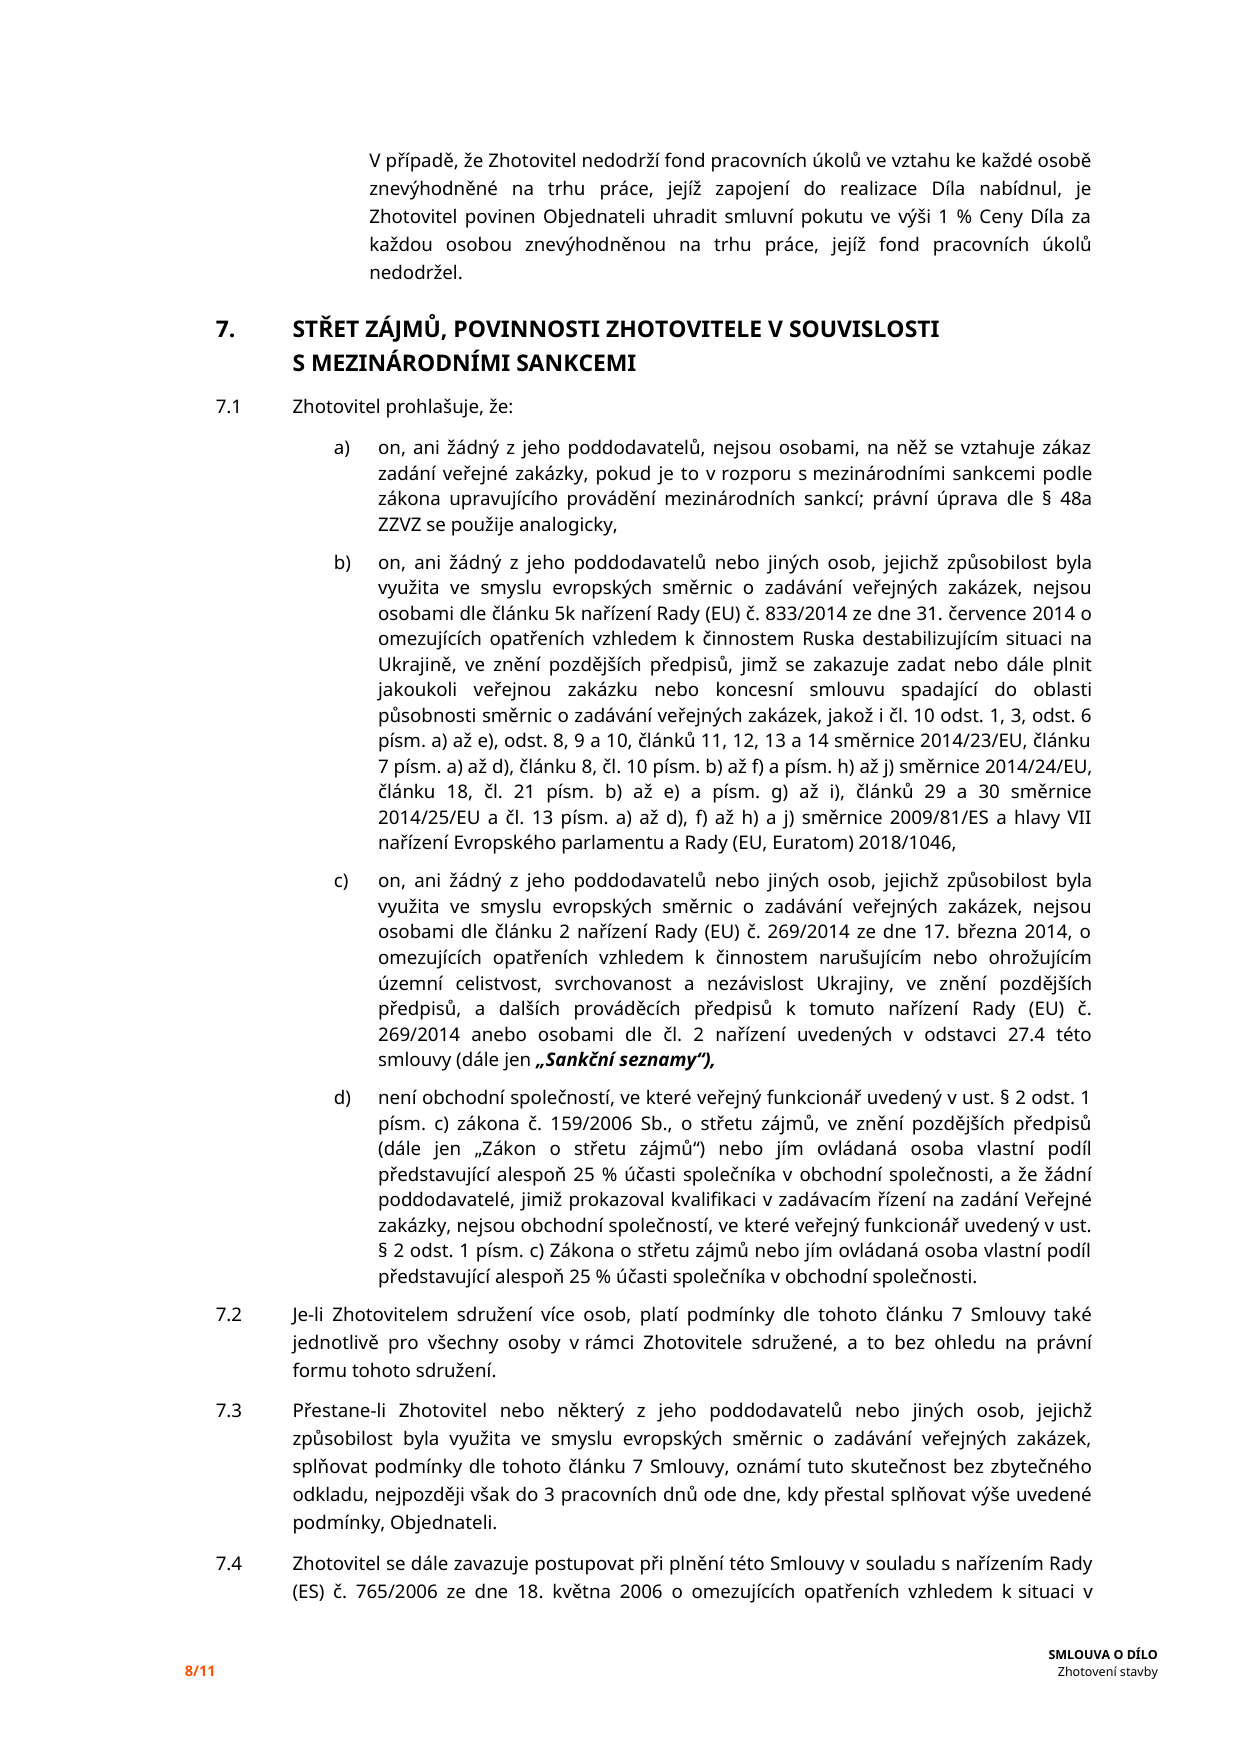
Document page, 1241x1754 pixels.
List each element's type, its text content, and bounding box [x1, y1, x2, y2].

text on, ani žádný z jeho poddodavatelů nebo jiných osob, jejichž způsobilost byla využita ve smyslu evropských směrnic o zadávání veřejných zakázek, nejsou osobami dle článku 2 nařízení Rady (EU) č. 269/2014 ze dne 17. března 2014, o omezujících opatřeních vzhledem k činnostem narušujícím nebo ohrožujícím územní celistvost, svrchovanost a nezávislost Ukrajiny, ve znění pozdějších předpisů, a dalších prováděcích předpisů k tomuto nařízení Rady (EU) č. 269/2014 anebo osobami dle čl. 2 nařízení uvedených v odstavci 27.4 této smlouvy (dále jen „Sankční seznamy“), [334, 868, 1093, 1072]
list Zhotovitel prohlašuje, že: [216, 394, 1093, 419]
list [216, 1550, 1093, 1604]
list Je-li Zhotovitelem sdružení více osob, platí podmínky dle tohoto článku 7 Smlouvy také jednotlivě pro všechny osoby v rámci Zhotovitele sdružené, a to bez ohledu na právní formu tohoto sdružení. [216, 1301, 1093, 1383]
text Střet zájmů, povinnosti Zhotovitele v souvislosti s MEZINÁRODNÍMI SANKCEMI [216, 313, 1093, 378]
text není obchodní společností, ve které veřejný funkcionář uvedený v ust. § 2 odst. 1 písm. c) zákona č. 159/2006 Sb., o střetu zájmů, ve znění pozdějších předpisů (dále jen „Zákon o střetu zájmů“) nebo jím ovládaná osoba vlastní podíl představující alespoň 25 % účasti společníka v obchodní společnosti, a že žádní poddodavatelé, jimiž prokazoval kvalifikaci v zadávacím řízení na zadání Veřejné zakázky, nejsou obchodní společností, ve které veřejný funkcionář uvedený v ust. § 2 odst. 1 písm. c) Zákona o střetu zájmů nebo jím ovládaná osoba vlastní podíl představující alespoň 25 % účasti společníka v obchodní společnosti. [334, 1084, 1093, 1288]
list V případě, že Zhotovitel nedodrží fond pracovních úkolů ve vztahu ke každé osobě znevýhodněné na trhu práce, jejíž zapojení do realizace Díla nabídnul, je Zhotovitel povinen Objednateli uhradit smluvní pokutu ve výši 1 % Ceny Díla za každou osobou znevýhodněnou na trhu práce, jejíž fond pracovních úkolů nedodržel. [369, 147, 1093, 285]
text on, ani žádný z jeho poddodavatelů nebo jiných osob, jejichž způsobilost byla využita ve smyslu evropských směrnic o zadávání veřejných zakázek, nejsou osobami dle článku 5k nařízení Rady (EU) č. 833/2014 ze dne 31. července 2014 o omezujících opatřeních vzhledem k činnostem Ruska destabilizujícím situaci na Ukrajině, ve znění pozdějších předpisů, jimž se zakazuje zadat nebo dále plnit jakoukoli veřejnou zakázku nebo koncesní smlouvu spadající do oblasti působnosti směrnic o zadávání veřejných zakázek, jakož i čl. 10 odst. 1, 3, odst. 6 písm. a) až e), odst. 8, 9 a 10, článků 11, 12, 13 a 14 směrnice 2014/23/EU, článku 7 písm. a) až d), článku 8, čl. 10 písm. b) až f) a písm. h) až j) směrnice 2014/24/EU, článku 18, čl. 21 písm. b) až e) a písm. g) až i), článků 29 a 30 směrnice 2014/25/EU a čl. 13 písm. a) až d), f) až h) a j) směrnice 2009/81/ES a hlavy VII nařízení Evropského parlamentu a Rady (EU, Euratom) 2018/1046, [334, 549, 1093, 855]
text on, ani žádný z jeho poddodavatelů, nejsou osobami, na něž se vztahuje zákaz zadání veřejné zakázky, pokud je to v rozporu s mezinárodními sankcemi podle zákona upravujícího provádění mezinárodních sankcí; právní úprava dle § 48a ZZVZ se použije analogicky, [334, 434, 1093, 536]
list Přestane-li Zhotovitel nebo některý z jeho poddodavatelů nebo jiných osob, jejichž způsobilost byla využita ve smyslu evropských směrnic o zadávání veřejných zakázek, splňovat podmínky dle tohoto článku 7 Smlouvy, oznámí tuto skutečnost bez zbytečného odkladu, nejpozději však do 3 pracovních dnů ode dne, kdy přestal splňovat výše uvedené podmínky, Objednateli. [216, 1398, 1093, 1535]
